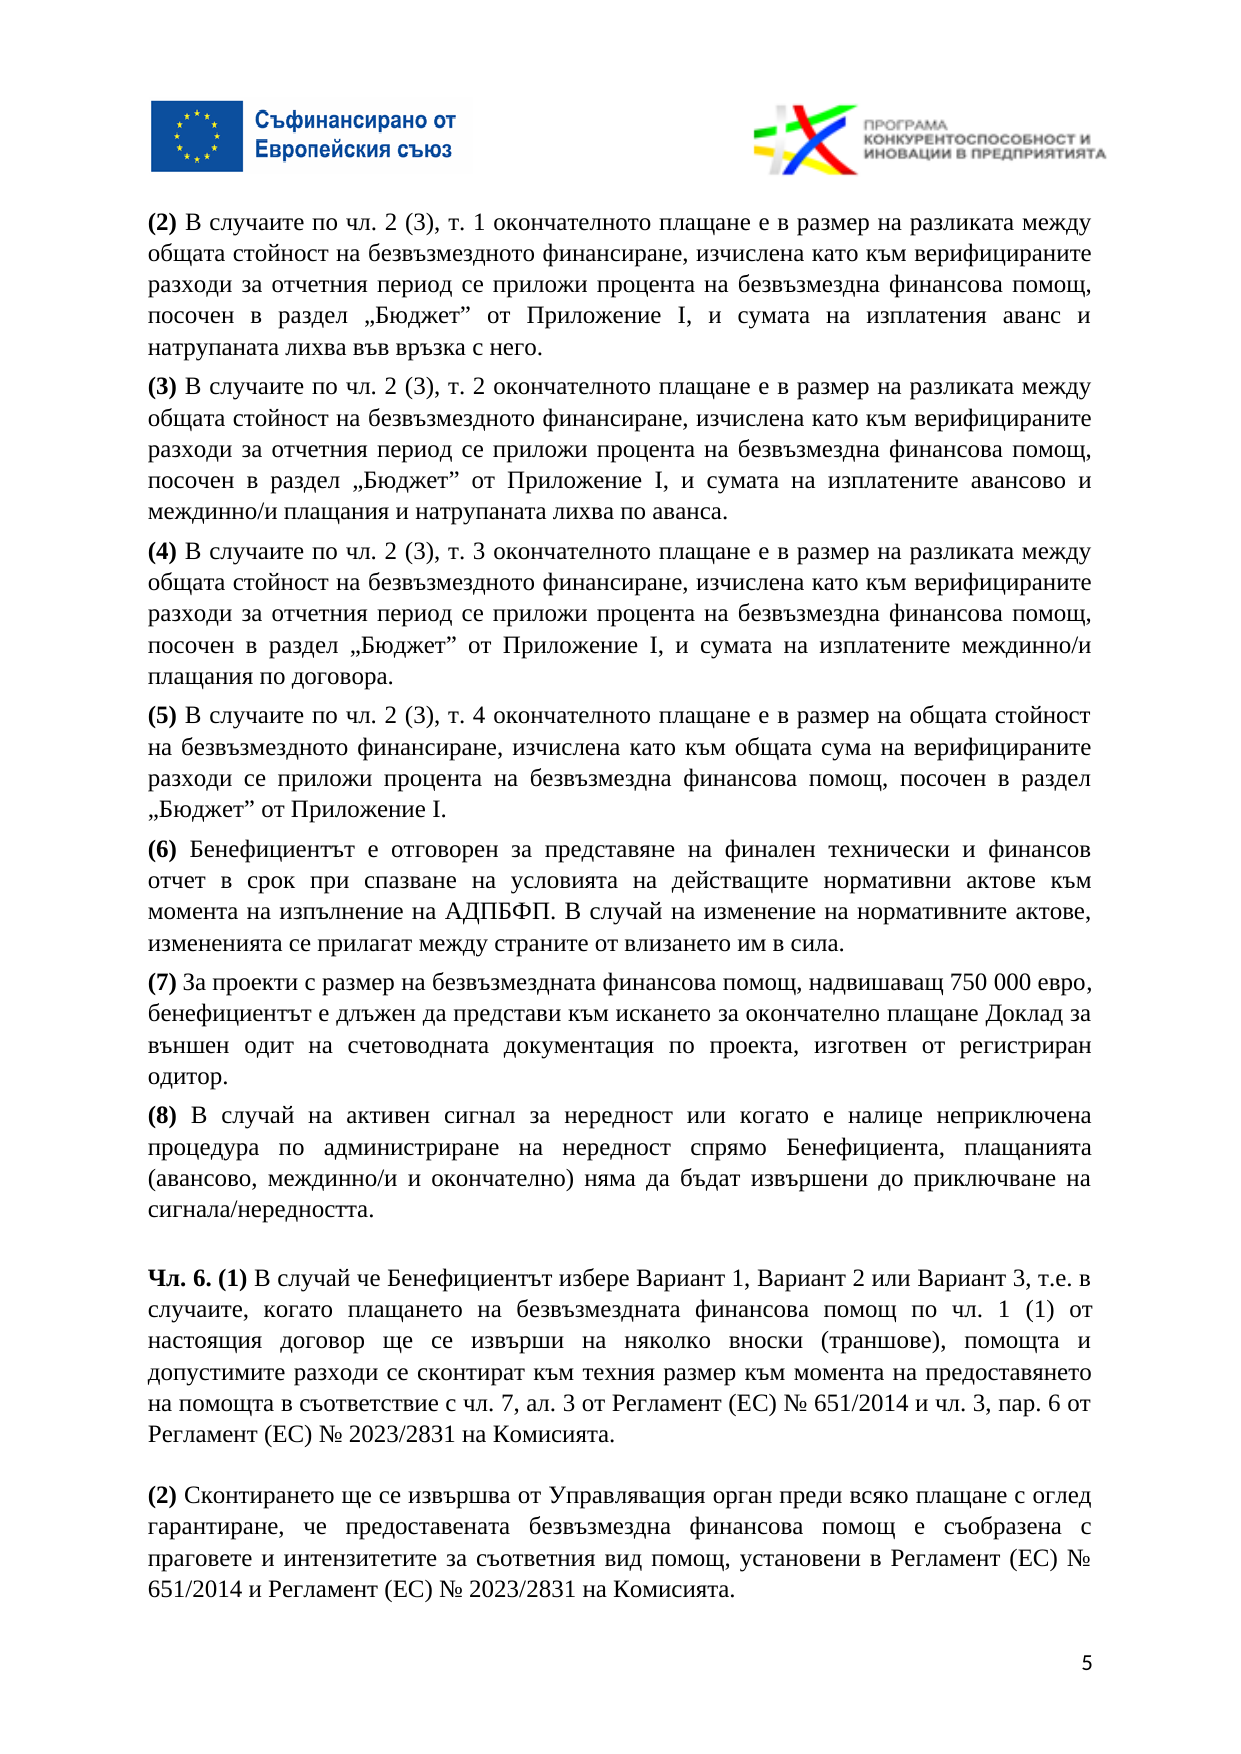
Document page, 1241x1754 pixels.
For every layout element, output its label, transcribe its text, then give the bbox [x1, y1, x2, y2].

text (7) За проекти с размер на безвъзмездната финансова помощ, надвишаващ 750 000 евро, бенефициентът е длъжен да представи към искането за окончателно плащане Доклад за външен одит на счетоводната документация по проекта, изготвен от регистриран одитор. [148, 967, 1092, 1090]
text (3) В случаите по чл. 2 (3), т. 2 окончателното плащане е в размер на разликата между общата стойност на безвъзмездното финансиране, изчислена като към верифицираните разходи за отчетния период се приложи процента на безвъзмездна финансова помощ, посочен в раздел „Бюджет” от Приложение І, и сумата на изплатените авансово и междинно/и плащания и натрупаната лихва по аванса. [148, 371, 1092, 525]
text (4) В случаите по чл. 2 (3), т. 3 окончателното плащане е в размер на разликата между общата стойност на безвъзмездното финансиране, изчислена като към верифицираните разходи за отчетния период се приложи процента на безвъзмездна финансова помощ, посочен в раздел „Бюджет” от Приложение І, и сумата на изплатените междинно/и плащания по договора. [148, 536, 1092, 690]
text (2) В случаите по чл. 2 (3), т. 1 окончателното плащане е в размер на разликата между общата стойност на безвъзмездното финансиране, изчислена като към верифицираните разходи за отчетния период се приложи процента на безвъзмездна финансова помощ, посочен в раздел „Бюджет” от Приложение І, и сумата на изплатения аванс и натрупаната лихва във връзка с него. [148, 207, 1092, 361]
picture [751, 97, 1107, 181]
text (2) Сконтирането ще се извършва от Управляващия орган преди всяко плащане с оглед гарантиране, че предоставената безвъзмездна финансова помощ е съобразена с праговете и интензитетите за съответния вид помощ, установени в Регламент (ЕС) № 651/2014 и Регламент (ЕС) № 2023/2831 на Комисията. [148, 1480, 1092, 1603]
text (6) Бенефициентът е отговорен за представяне на финален технически и финансов отчет в срок при спазване на условията на действащите нормативни актове към момента на изпълнение на АДПБФП. В случай на изменение на нормативните актове, измененията се прилагат между страните от влизането им в сила. [148, 834, 1092, 956]
text (5) В случаите по чл. 2 (3), т. 4 окончателното плащане е в размер на общата стойност на безвъзмездното финансиране, изчислена като към общата сума на верифицираните разходи се приложи процента на безвъзмездна финансова помощ, посочен в раздел „Бюджет” от Приложение І. [148, 701, 1092, 823]
picture [147, 97, 473, 173]
text (8) В случай на активен сигнал за нередност или когато е налице неприключена процедура по администриране на нередност спрямо Бенефициента, плащанията (авансово, междинно/и и окончателно) няма да бъдат извършени до приключване на сигнала/нередността. [148, 1101, 1092, 1223]
text Чл. 6. (1) В случай че Бенефициентът избере Вариант 1, Вариант 2 или Вариант 3, т.е. в случаите, когато плащането на безвъзмездната финансова помощ по чл. 1 (1) от настоящия договор ще се извърши на няколко вноски (траншове), помощта и допустимите разходи се сконтират към техния размер към момента на предоставянето на помощта в съответствие с чл. 7, ал. 3 от Регламент (ЕС) № 651/2014 и чл. 3, пар. 6 от Регламент (ЕС) № 2023/2831 на Комисията. [148, 1263, 1092, 1448]
